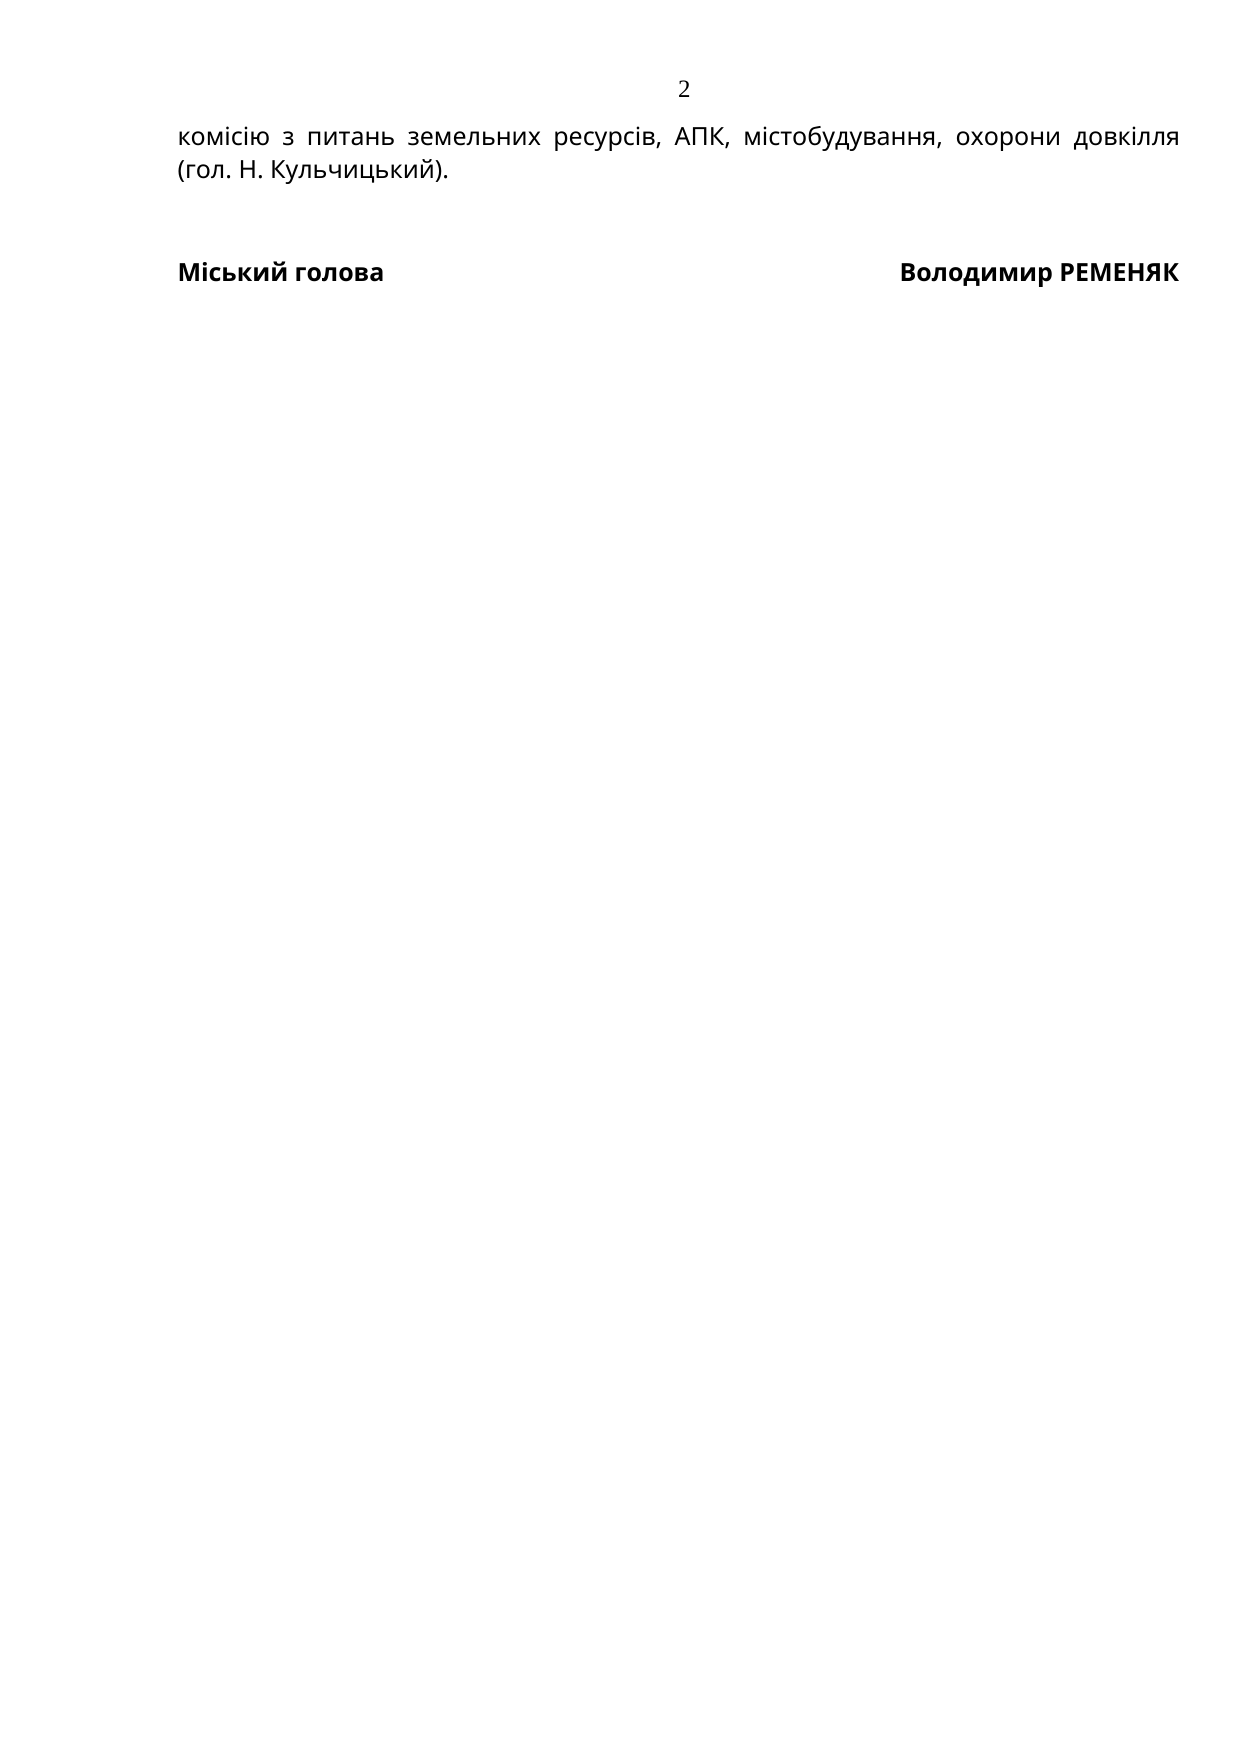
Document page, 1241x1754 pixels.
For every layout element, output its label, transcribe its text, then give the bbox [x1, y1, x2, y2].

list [177, 118, 1181, 186]
text Міський голова Володимир РЕМЕНЯК [177, 254, 1181, 288]
